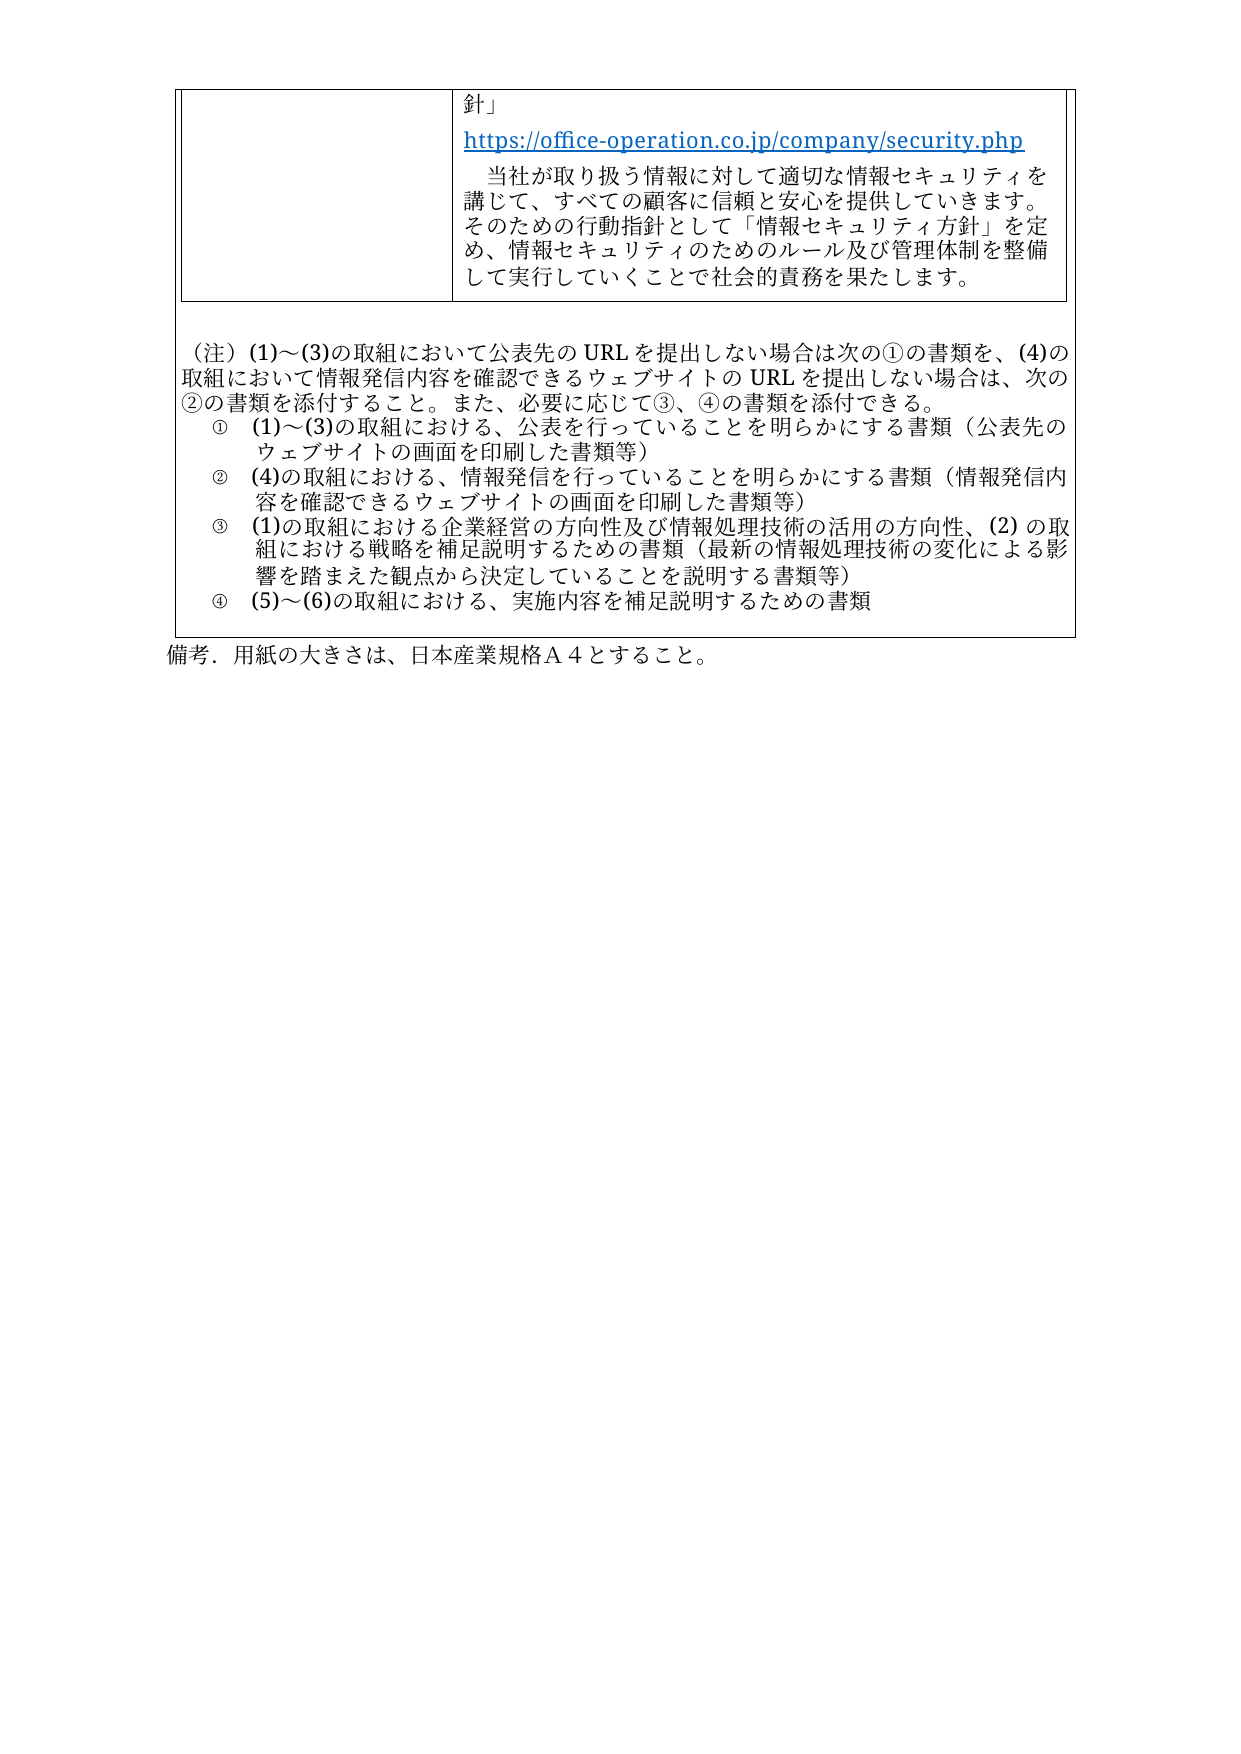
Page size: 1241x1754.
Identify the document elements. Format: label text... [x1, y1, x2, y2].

text 備考．用紙の大きさは、日本産業規格Ａ４とすること。 [167, 638, 1070, 669]
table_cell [176, 90, 1075, 637]
